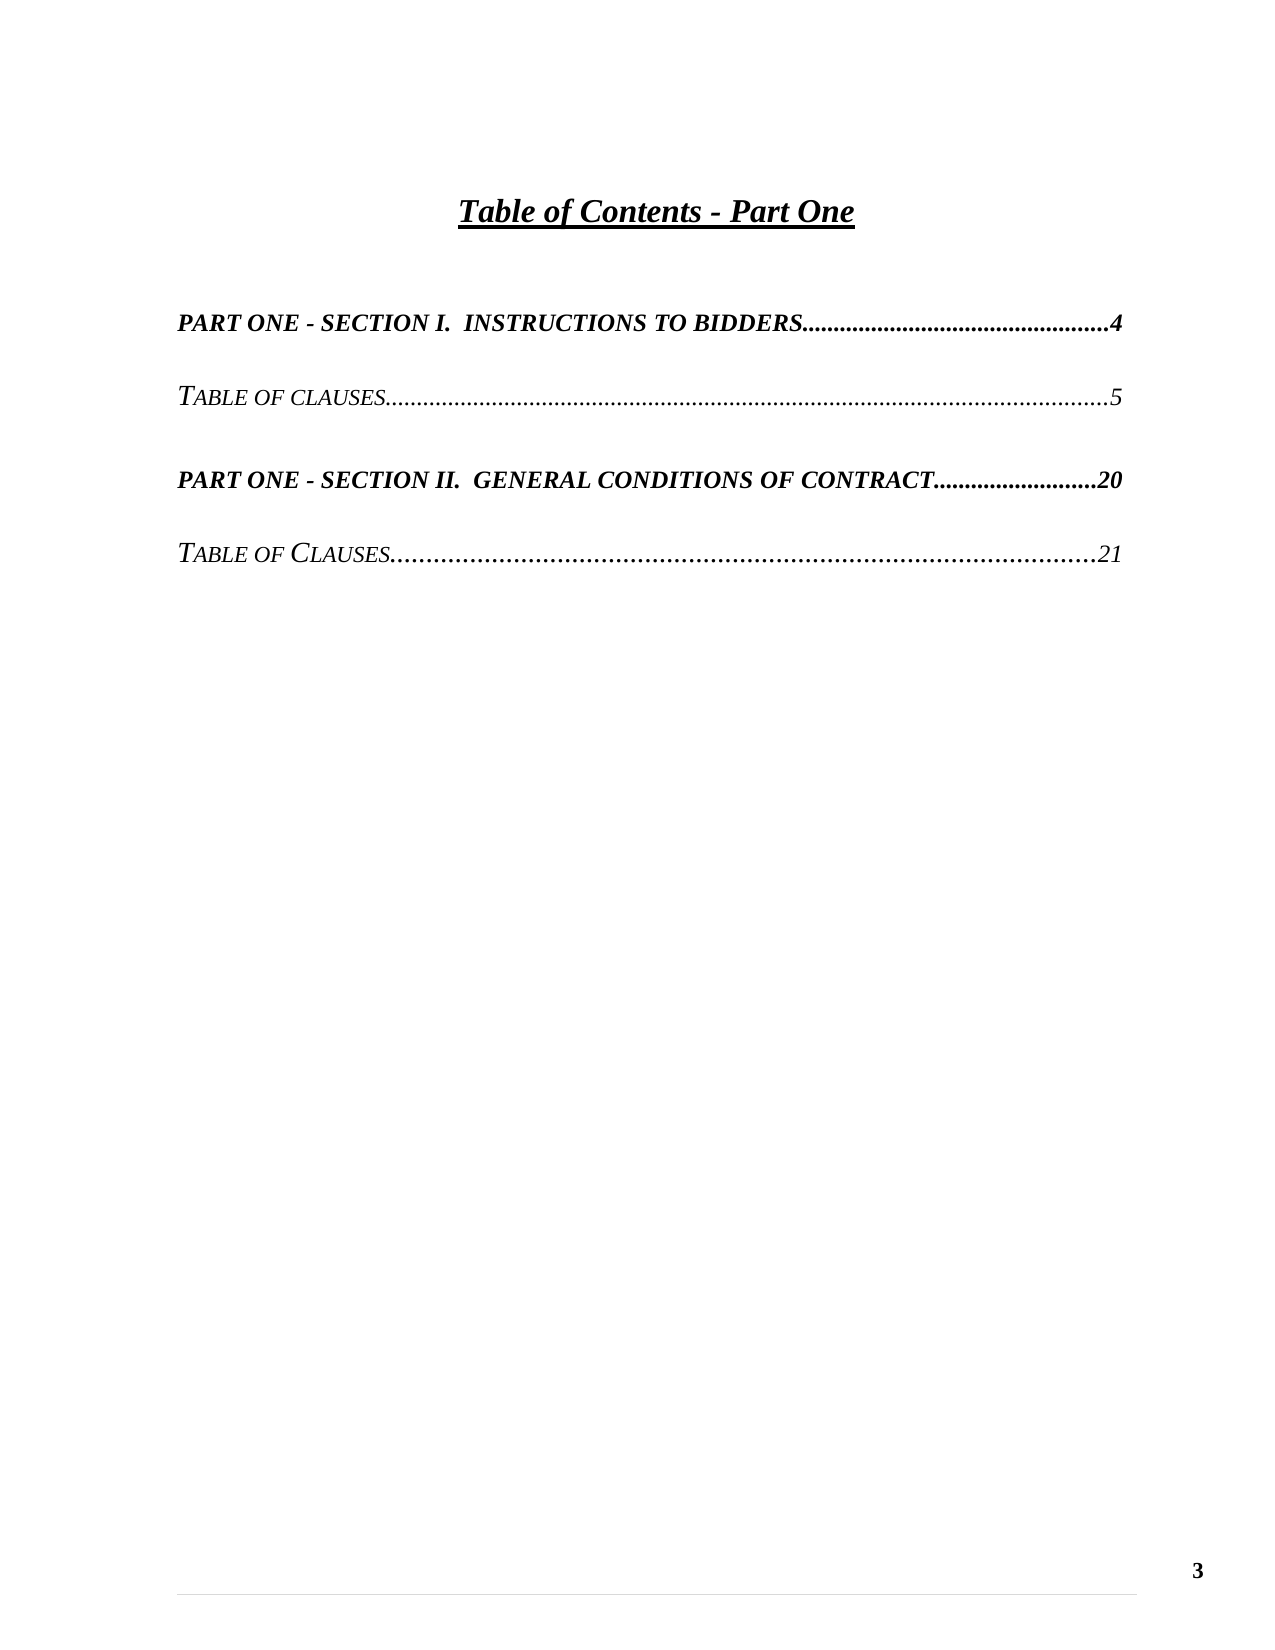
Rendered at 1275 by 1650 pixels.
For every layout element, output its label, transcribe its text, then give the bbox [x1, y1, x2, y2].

subtitle PART ONE - SECTION II. GENERAL CONDITIONS OF CONTRACT 20 [177, 465, 1137, 494]
text Table of Contents - Part One [458, 192, 1137, 230]
text TABLE OF CLAUSES 21 [177, 535, 1137, 569]
subtitle PART ONE - SECTION I. INSTRUCTIONS TO BIDDERS 4 [177, 308, 1137, 337]
text TABLE OF CLAUSES 5 [177, 378, 1137, 411]
